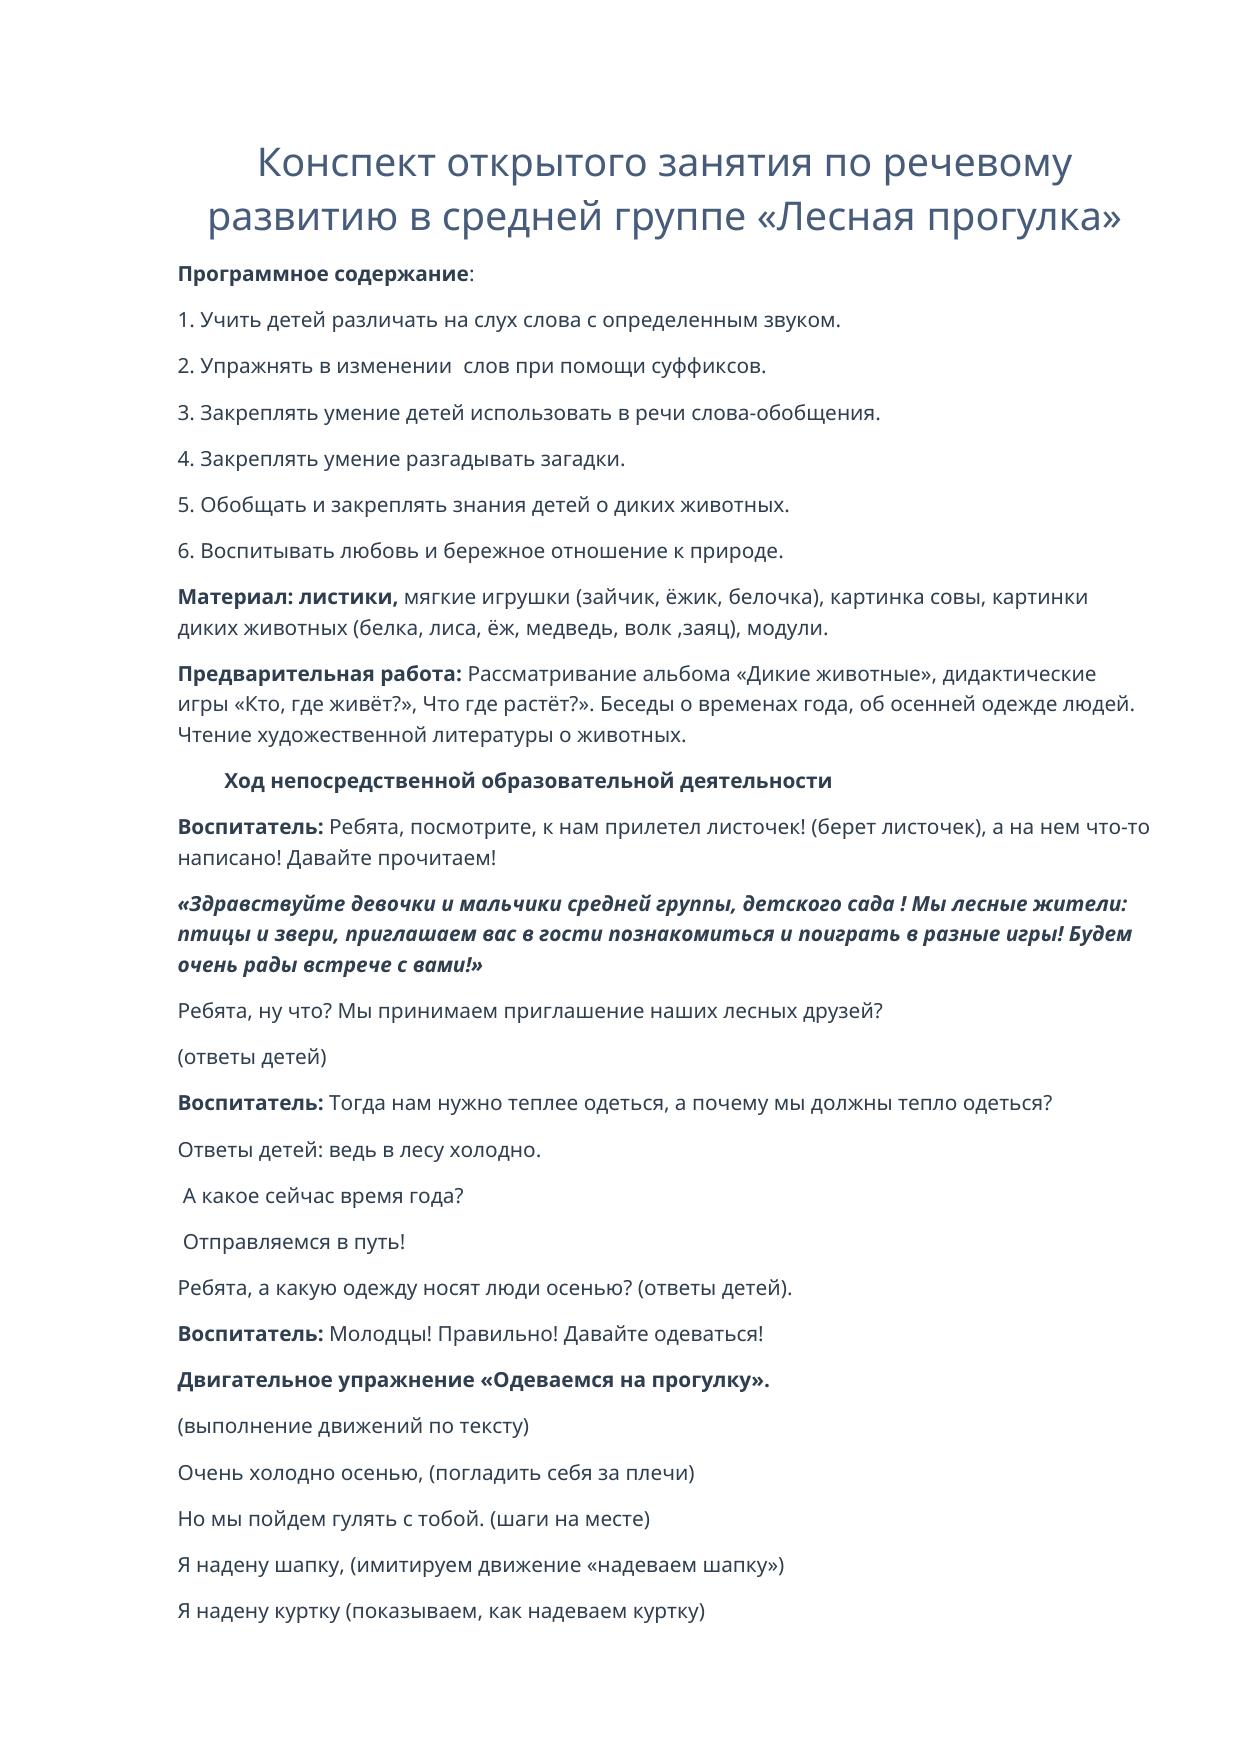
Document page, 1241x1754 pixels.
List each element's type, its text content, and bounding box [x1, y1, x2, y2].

text Конспект открытого занятия по речевому развитию в средней группе «Лесная прогулка» [177, 134, 1152, 242]
text Но мы пойдем гулять с тобой. (шаги на месте) [177, 1502, 1152, 1532]
text 5. Обобщать и закреплять знания детей о диких животных. [177, 488, 1152, 518]
text Воспитатель: Тогда нам нужно теплее одеться, а почему мы должны тепло одеться? [177, 1086, 1152, 1117]
text 3. Закреплять умение детей использовать в речи слова-обобщения. [177, 396, 1152, 426]
text Программное содержание: [177, 257, 1152, 288]
text «Здравствуйте девочки и мальчики средней группы, детского сада ! Мы лесные жители: птицы и звери, приглашаем вас в гости познакомиться и поиграть в разные игры! Будем очень рады встрече с вами!» [177, 887, 1152, 978]
text 4. Закреплять умение разгадывать загадки. [177, 442, 1152, 472]
text 2. Упражнять в изменении слов при помощи суффиксов. [177, 349, 1152, 380]
text Двигательное упражнение «Одеваемся на прогулку». [177, 1363, 1152, 1394]
text Ход непосредственной образовательной деятельности [224, 764, 1152, 795]
text 6. Воспитывать любовь и бережное отношение к природе. [177, 534, 1152, 565]
text А какое сейчас время года? [177, 1179, 1152, 1209]
text Предварительная работа: Рассматривание альбома «Дикие животные», дидактические игры «Кто, где живёт?», Что где растёт?». Беседы о временах года, об осенней одежде людей. Чтение художественной литературы о животных. [177, 657, 1152, 748]
text Ребята, а какую одежду носят люди осенью? (ответы детей). [177, 1271, 1152, 1302]
text Я надену шапку, (имитируем движение «надеваем шапку») [177, 1548, 1152, 1578]
text Я надену куртку (показываем, как надеваем куртку) [177, 1594, 1152, 1624]
text Воспитатель: Ребята, посмотрите, к нам прилетел листочек! (берет листочек), а на нем что-то написано! Давайте прочитаем! [177, 810, 1152, 871]
text Материал: листики, мягкие игрушки (зайчик, ёжик, белочка), картинка совы, картинки диких животных (белка, лиса, ёж, медведь, волк ,заяц), модули. [177, 580, 1152, 641]
text Отправляемся в путь! [177, 1225, 1152, 1255]
text Воспитатель: Молодцы! Правильно! Давайте одеваться! [177, 1317, 1152, 1348]
text (ответы детей) [177, 1040, 1152, 1071]
text Очень холодно осенью, (погладить себя за плечи) [177, 1456, 1152, 1486]
text (выполнение движений по тексту) [177, 1409, 1152, 1440]
text 1. Учить детей различать на слух слова с определенным звуком. [177, 303, 1152, 334]
text Ответы детей: ведь в лесу холодно. [177, 1133, 1152, 1163]
text Ребята, ну что? Мы принимаем приглашение наших лесных друзей? [177, 994, 1152, 1025]
